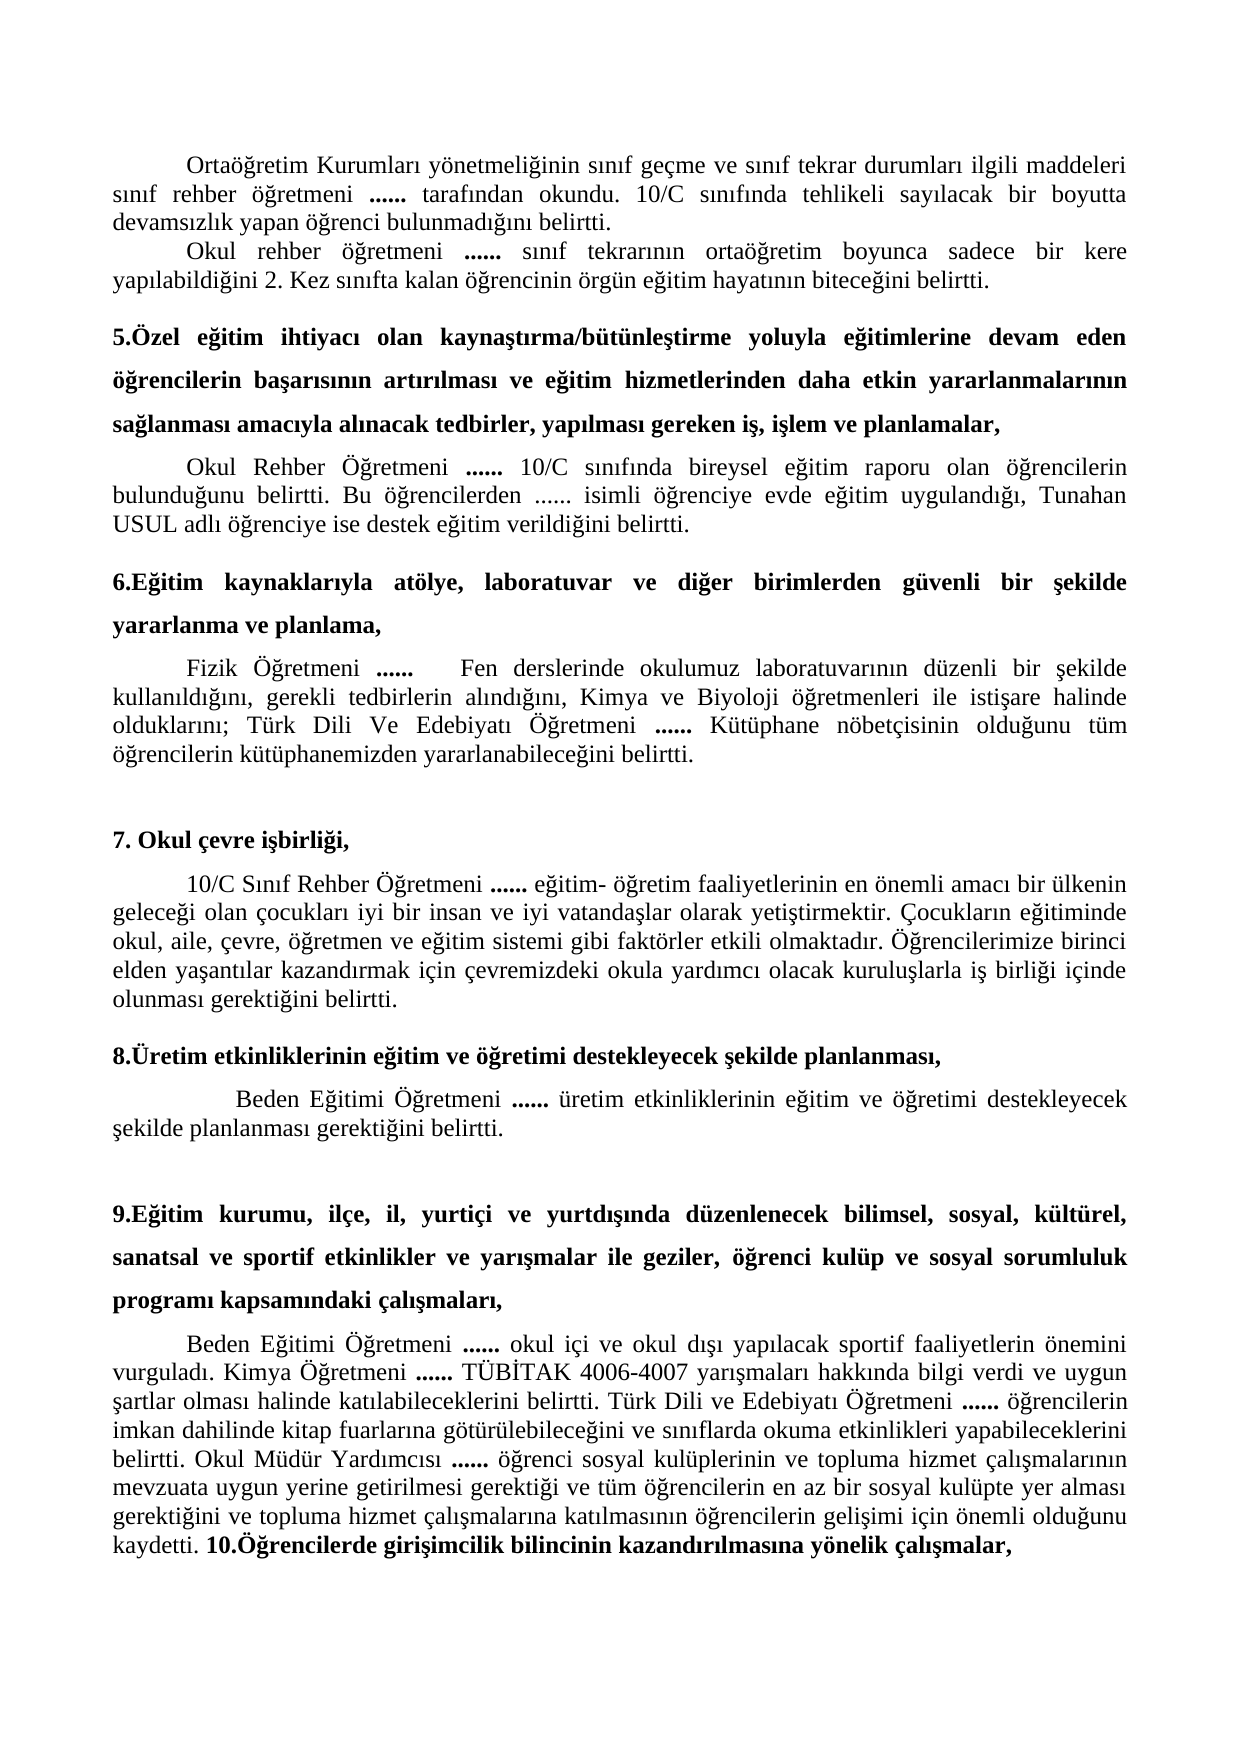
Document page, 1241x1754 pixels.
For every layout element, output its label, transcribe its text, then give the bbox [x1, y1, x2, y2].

text Beden Eğitimi Öğretmeni ...... üretim etkinliklerinin eğitim ve öğretimi destekleyecek şekilde planlanması gerektiğini belirtti. [112, 1084, 1128, 1142]
text 7. Okul çevre işbirliği, [112, 826, 1128, 854]
text Okul Rehber Öğretmeni ...... 10/C sınıfında bireysel eğitim raporu olan öğrencilerin bulunduğunu belirtti. Bu öğrencilerden ...... isimli öğrenciye evde eğitim uygulandığı, Tunahan USUL adlı öğrenciye ise destek eğitim verildiğini belirtti. [112, 452, 1128, 538]
text Fizik Öğretmeni ...... Fen derslerinde okulumuz laboratuvarının düzenli bir şekilde kullanıldığını, gerekli tedbirlerin alındığını, Kimya ve Biyoloji öğretmenleri ile istişare halinde olduklarını; Türk Dili Ve Edebiyatı Öğretmeni ...... Kütüphane nöbetçisinin olduğunu tüm öğrencilerin kütüphanemizden yararlanabileceğini belirtti. [112, 653, 1128, 768]
text Beden Eğitimi Öğretmeni ...... okul içi ve okul dışı yapılacak sportif faaliyetlerin önemini vurguladı. Kimya Öğretmeni ...... TÜBİTAK 4006-4007 yarışmaları hakkında bilgi verdi ve uygun şartlar olması halinde katılabileceklerini belirtti. Türk Dili ve Edebiyatı Öğretmeni ...... öğrencilerin imkan dahilinde kitap fuarlarına götürülebileceğini ve sınıflarda okuma etkinlikleri yapabileceklerini belirtti. Okul Müdür Yardımcısı ...... öğrenci sosyal kulüplerinin ve topluma hizmet çalışmalarının mevzuata uygun yerine getirilmesi gerektiği ve tüm öğrencilerin en az bir sosyal kulüpte yer alması gerektiğini ve topluma hizmet çalışmalarına katılmasının öğrencilerin gelişimi için önemli olduğunu kaydetti. 10.Öğrencilerde girişimcilik bilincinin kazandırılmasına yönelik çalışmalar, [112, 1329, 1128, 1559]
text 6.Eğitim kaynaklarıyla atölye, laboratuvar ve diğer birimlerden güvenli bir şekilde yararlanma ve planlama, [112, 567, 1128, 639]
list Ortaöğretim Kurumları yönetmeliğinin sınıf geçme ve sınıf tekrar durumları ilgili maddeleri sınıf rehber öğretmeni ...... tarafından okundu. 10/C sınıfında tehlikeli sayılacak bir boyutta devamsızlık yapan öğrenci bulunmadığını belirtti. [112, 150, 1128, 236]
text 5.Özel eğitim ihtiyacı olan kaynaştırma/bütünleştirme yoluyla eğitimlerine devam eden öğrencilerin başarısının artırılması ve eğitim hizmetlerinden daha etkin yararlanmalarının sağlanması amacıyla alınacak tedbirler, yapılması gereken iş, işlem ve planlamalar, [112, 322, 1128, 437]
text 9.Eğitim kurumu, ilçe, il, yurtiçi ve yurtdışında düzenlenecek bilimsel, sosyal, kültürel, sanatsal ve sportif etkinlikler ve yarışmalar ile geziler, öğrenci kulüp ve sosyal sorumluluk programı kapsamındaki çalışmaları, [112, 1199, 1128, 1314]
text 10/C Sınıf Rehber Öğretmeni ...... eğitim- öğretim faaliyetlerinin en önemli amacı bir ülkenin geleceği olan çocukları iyi bir insan ve iyi vatandaşlar olarak yetiştirmektir. Çocukların eğitiminde okul, aile, çevre, öğretmen ve eğitim sistemi gibi faktörler etkili olmaktadır. Öğrencilerimize birinci elden yaşantılar kazandırmak için çevremizdeki okula yardımcı olacak kuruluşlarla iş birliği içinde olunması gerektiğini belirtti. [112, 869, 1128, 1012]
list Okul rehber öğretmeni ...... sınıf tekrarının ortaöğretim boyunca sadece bir kere yapılabildiğini 2. Kez sınıfta kalan öğrencinin örgün eğitim hayatının biteceğini belirtti. [112, 236, 1128, 294]
text 8.Üretim etkinliklerinin eğitim ve öğretimi destekleyecek şekilde planlanması, [112, 1041, 1128, 1070]
